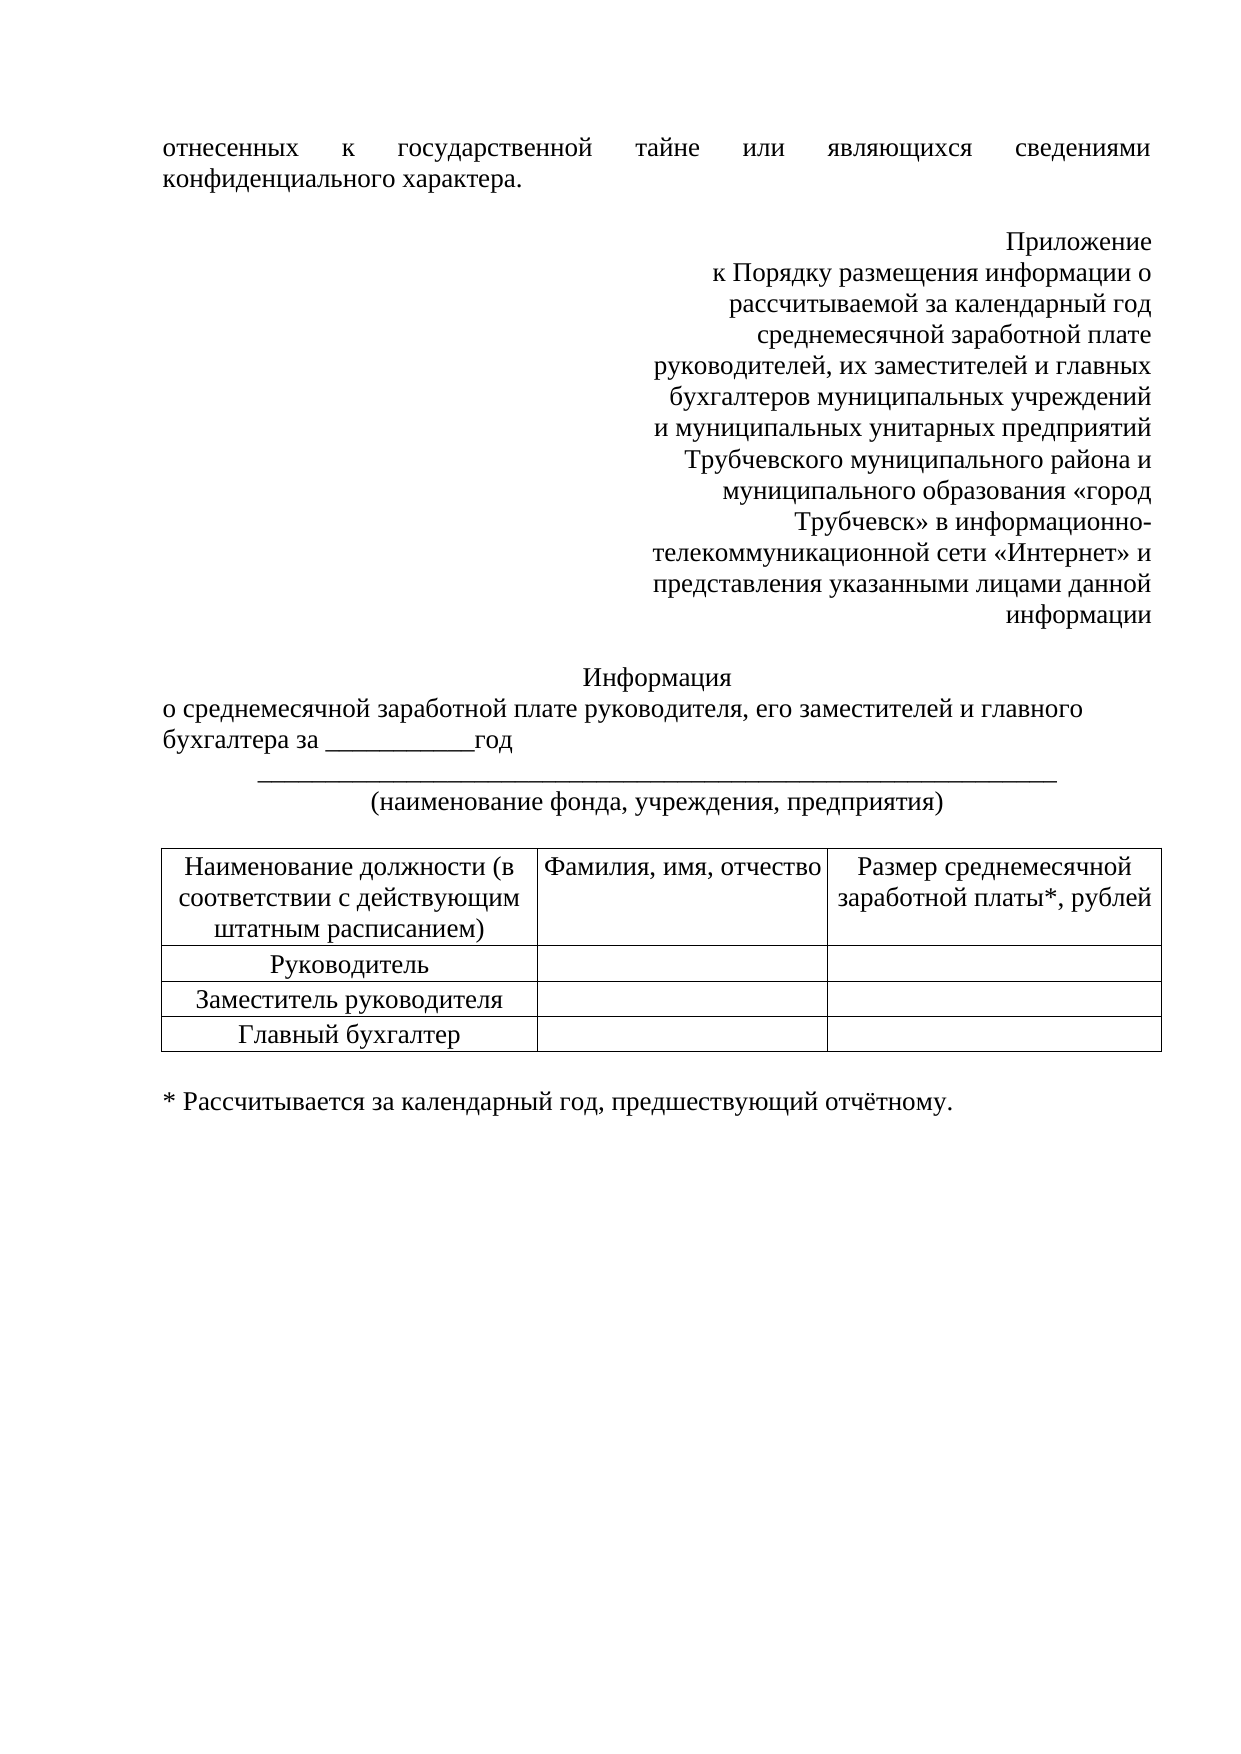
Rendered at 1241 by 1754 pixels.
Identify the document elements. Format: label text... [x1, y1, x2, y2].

table_cell [828, 982, 1161, 1016]
text о среднемесячной заработной плате руководителя, его заместителей и главного бухгалтера за ___________год [162, 692, 1152, 754]
table_cell [828, 946, 1161, 981]
table_header Фамилия, имя, отчество [538, 849, 827, 945]
table_cell Главный бухгалтер [162, 1017, 537, 1051]
table_cell [538, 946, 827, 981]
table_cell Заместитель руководителя [162, 982, 537, 1016]
text Приложение [650, 225, 1152, 256]
table_header Размер среднемесячной заработной платы*, рублей [828, 849, 1161, 945]
table_cell * Рассчитывается за календарный год, предшествующий отчётному. [161, 1052, 1161, 1118]
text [162, 131, 1152, 193]
table_cell [538, 982, 827, 1016]
text ___________________________________________________________ (наименование фонда, учреждения, предприятия) [162, 754, 1152, 816]
table_header Наименование должности (в соответствии с действующим штатным расписанием) [162, 849, 537, 945]
text к Порядку размещения информации о рассчитываемой за календарный год среднемесячной заработной плате руководителей, их заместителей и главных бухгалтеров муниципальных учреждений и муниципальных унитарных предприятий Трубчевского муниципального района и муниципального образования «город Трубчевск» в информационно-телекоммуникационной сети «Интернет» и представления указанными лицами данной информации [650, 256, 1152, 629]
text Информация [162, 661, 1152, 692]
table_cell [828, 1017, 1161, 1051]
table_cell Руководитель [162, 946, 537, 981]
table_cell [538, 1017, 827, 1051]
